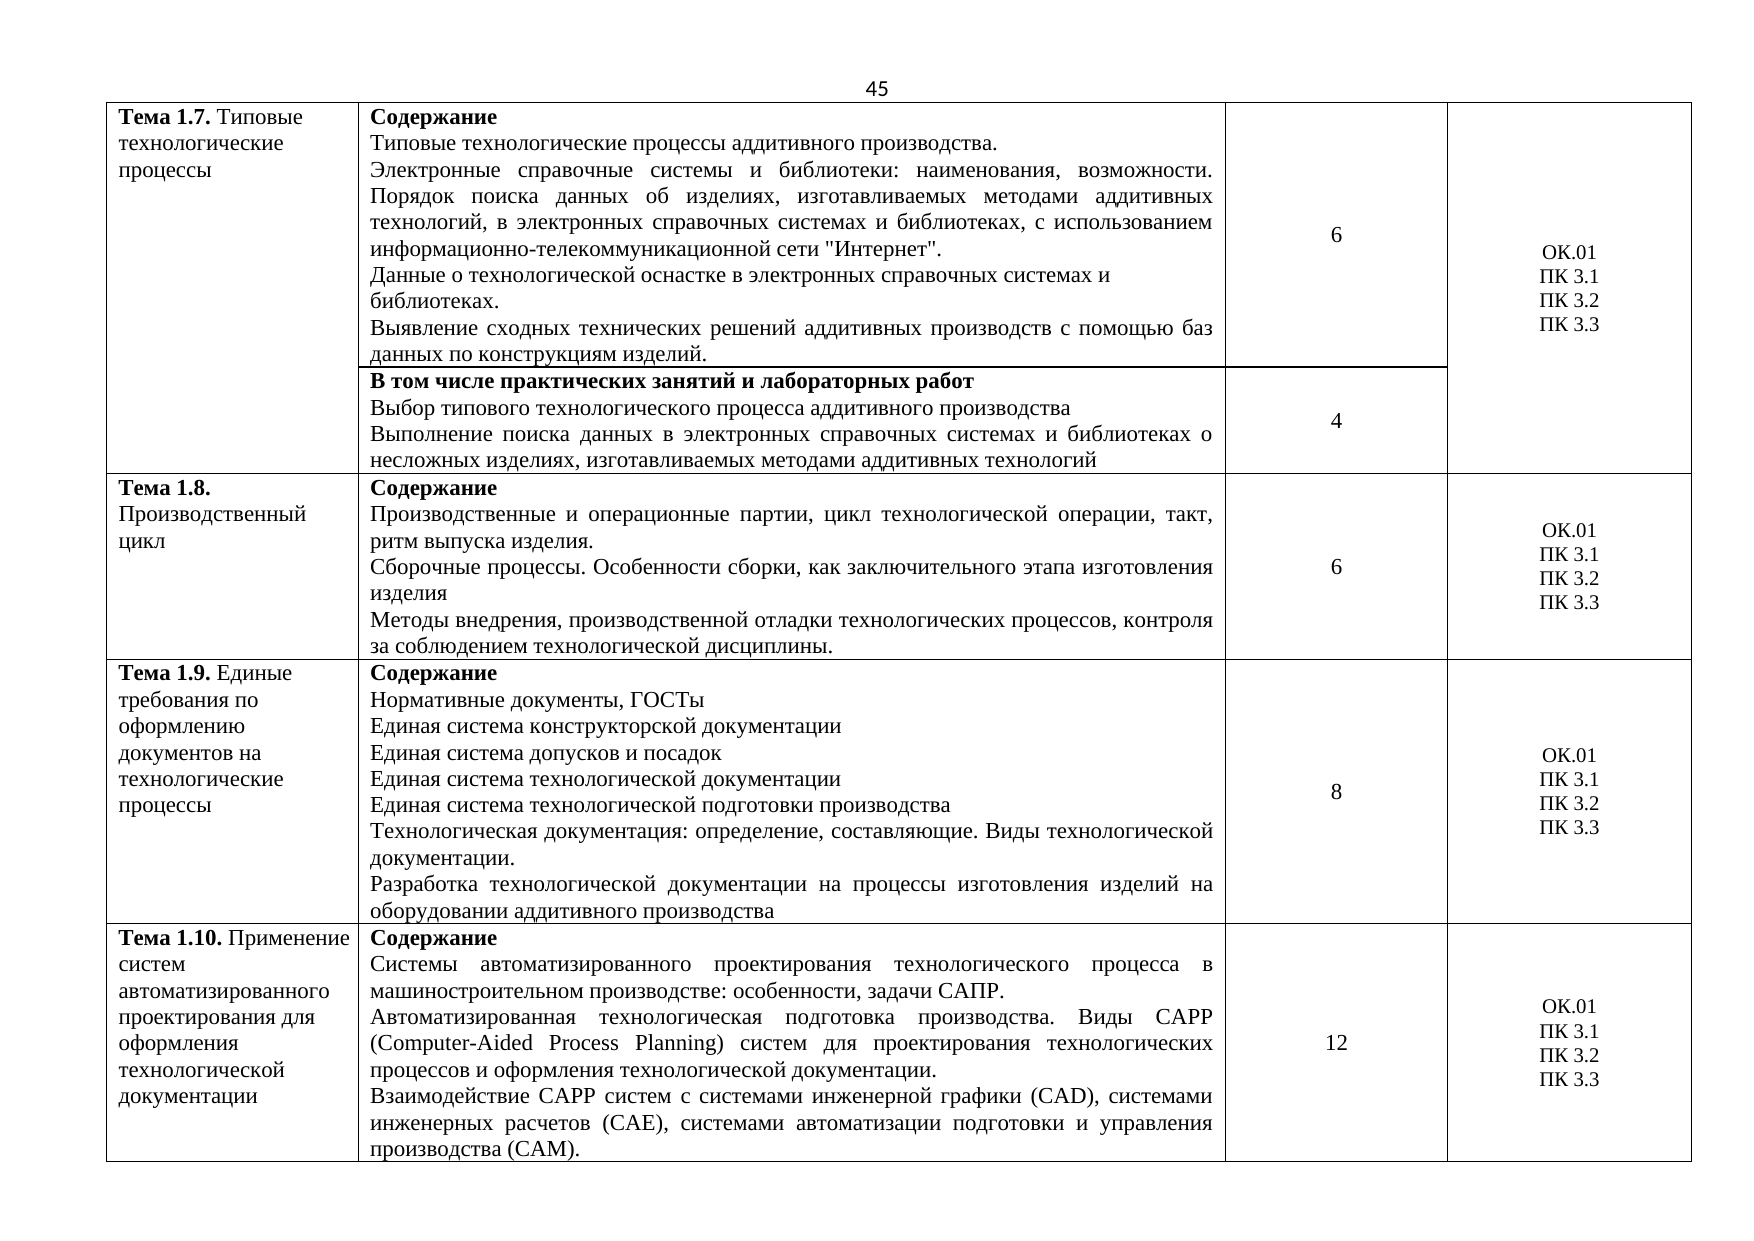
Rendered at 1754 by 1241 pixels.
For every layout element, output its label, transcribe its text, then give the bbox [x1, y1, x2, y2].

table_cell Тема 1.10. Применение систем автоматизированного проектирования для оформления технологической документации [107, 924, 358, 1161]
table_cell Тема 1.8. Производственный цикл [107, 474, 358, 658]
table_cell Тема 1.9. Единые требования по оформлению документов на технологические процессы [107, 660, 358, 923]
table_cell 8 [1226, 660, 1447, 923]
table_cell Содержание Типовые технологические процессы аддитивного производства. Электронные справочные системы и библиотеки: наименования, возможности. Порядок поиска данных об изделиях, изготавливаемых методами аддитивных технологий, в электронных справочных системах и библиотеках, с использованием информационно-телекоммуникационной сети "Интернет". Данные о технологической оснастке в электронных справочных системах и библиотеках. Выявление сходных технических решений аддитивных производств с помощью баз данных по конструкциям изделий. [359, 103, 1225, 366]
table_cell Содержание Производственные и операционные партии, цикл технологической операции, такт, ритм выпуска изделия. Сборочные процессы. Особенности сборки, как заключительного этапа изготовления изделия Методы внедрения, производственной отладки технологических процессов, контроля за соблюдением технологической дисциплины. [359, 474, 1225, 658]
table_cell ОК.01 ПК 3.1 ПК 3.2 ПК 3.3 [1448, 924, 1691, 1161]
table_cell ОК.01 ПК 3.1 ПК 3.2 ПК 3.3 [1448, 660, 1691, 923]
table_cell 6 [1226, 103, 1447, 366]
table_cell Содержание Системы автоматизированного проектирования технологического процесса в машиностроительном производстве: особенности, задачи САПР. Автоматизированная технологическая подготовка производства. Виды CAPP (Computer-Aided Process Planning) систем для проектирования технологических процессов и оформления технологической документации. Взаимодействие CAPP систем с системами инженерной графики (CAD), системами инженерных расчетов (CAE), системами автоматизации подготовки и управления производства (CAM). [359, 924, 1225, 1161]
table_cell 12 [1226, 924, 1447, 1161]
table_cell В том числе практических занятий и лабораторных работ Выбор типового технологического процесса аддитивного производства Выполнение поиска данных в электронных справочных системах и библиотеках о несложных изделиях, изготавливаемых методами аддитивных технологий [359, 368, 1225, 473]
table_cell Содержание Нормативные документы, ГОСТы Единая система конструкторской документации Единая система допусков и посадок Единая система технологической документации Единая система технологической подготовки производства Технологическая документация: определение, составляющие. Виды технологической документации. Разработка технологической документации на процессы изготовления изделий на оборудовании аддитивного производства [359, 660, 1225, 923]
table_cell 6 [1226, 474, 1447, 658]
table_cell ОК.01 ПК 3.1 ПК 3.2 ПК 3.3 [1448, 474, 1691, 658]
table_cell ОК.01 ПК 3.1 ПК 3.2 ПК 3.3 [1448, 103, 1691, 473]
table_cell Тема 1.7. Типовые технологические процессы [107, 103, 358, 473]
table_cell 4 [1226, 368, 1447, 473]
